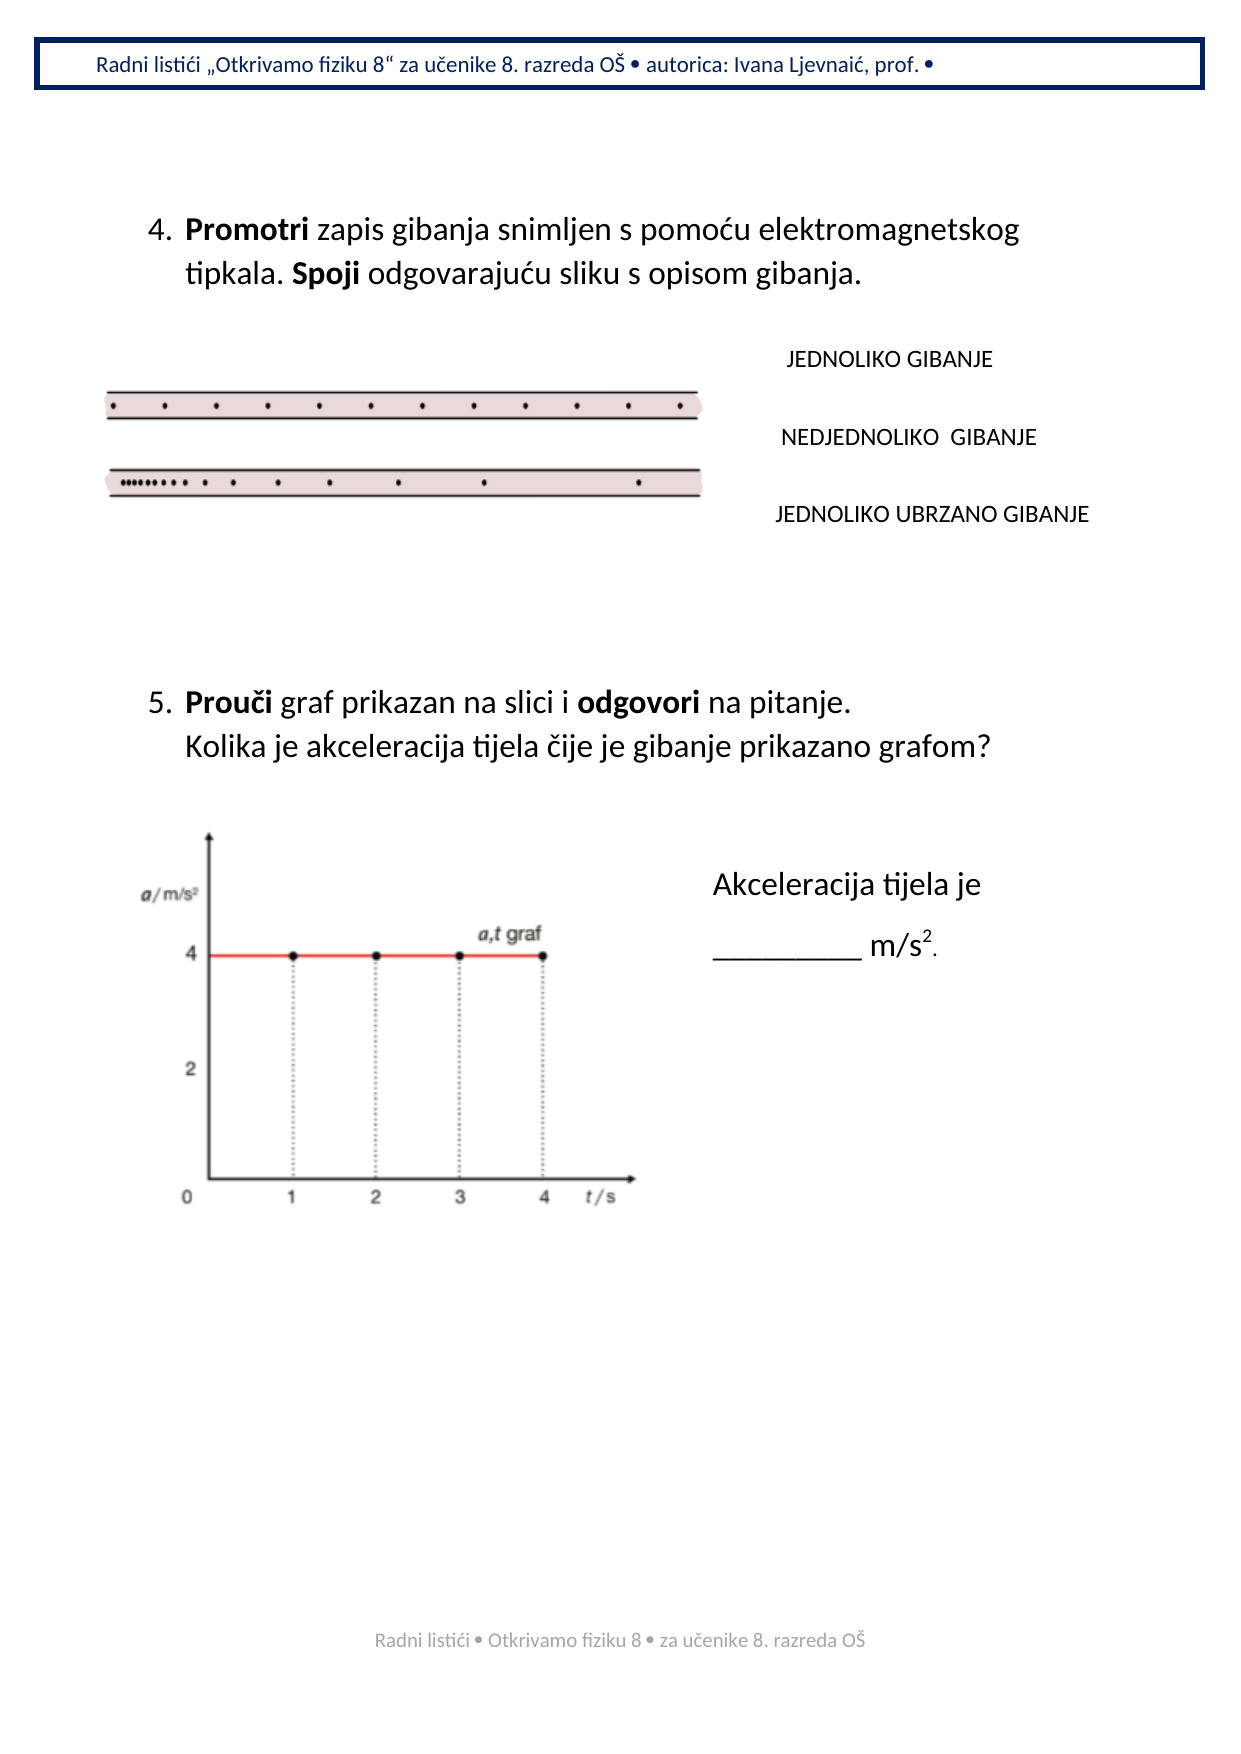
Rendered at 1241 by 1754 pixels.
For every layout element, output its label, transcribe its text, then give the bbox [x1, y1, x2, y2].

picture [125, 809, 657, 1219]
text JEDNOLIKO UBRZANO GIBANJE [148, 498, 1093, 529]
picture [95, 372, 717, 525]
list Akceleracija tijela je _________ m/s2. [657, 863, 1093, 965]
list Prouči graf prikazan na slici i odgovori na pitanje. [148, 681, 1093, 721]
list Kolika je akceleracija tijela čije je gibanje prikazano grafom? [185, 725, 1093, 765]
text NEDJEDNOLIKO GIBANJE [717, 421, 1093, 451]
list Promotri zapis gibanja snimljen s pomoću elektromagnetskog tipkala. Spoji odgovarajuću sliku s opisom gibanja. [148, 208, 1093, 293]
text JEDNOLIKO GIBANJE [148, 343, 1093, 373]
